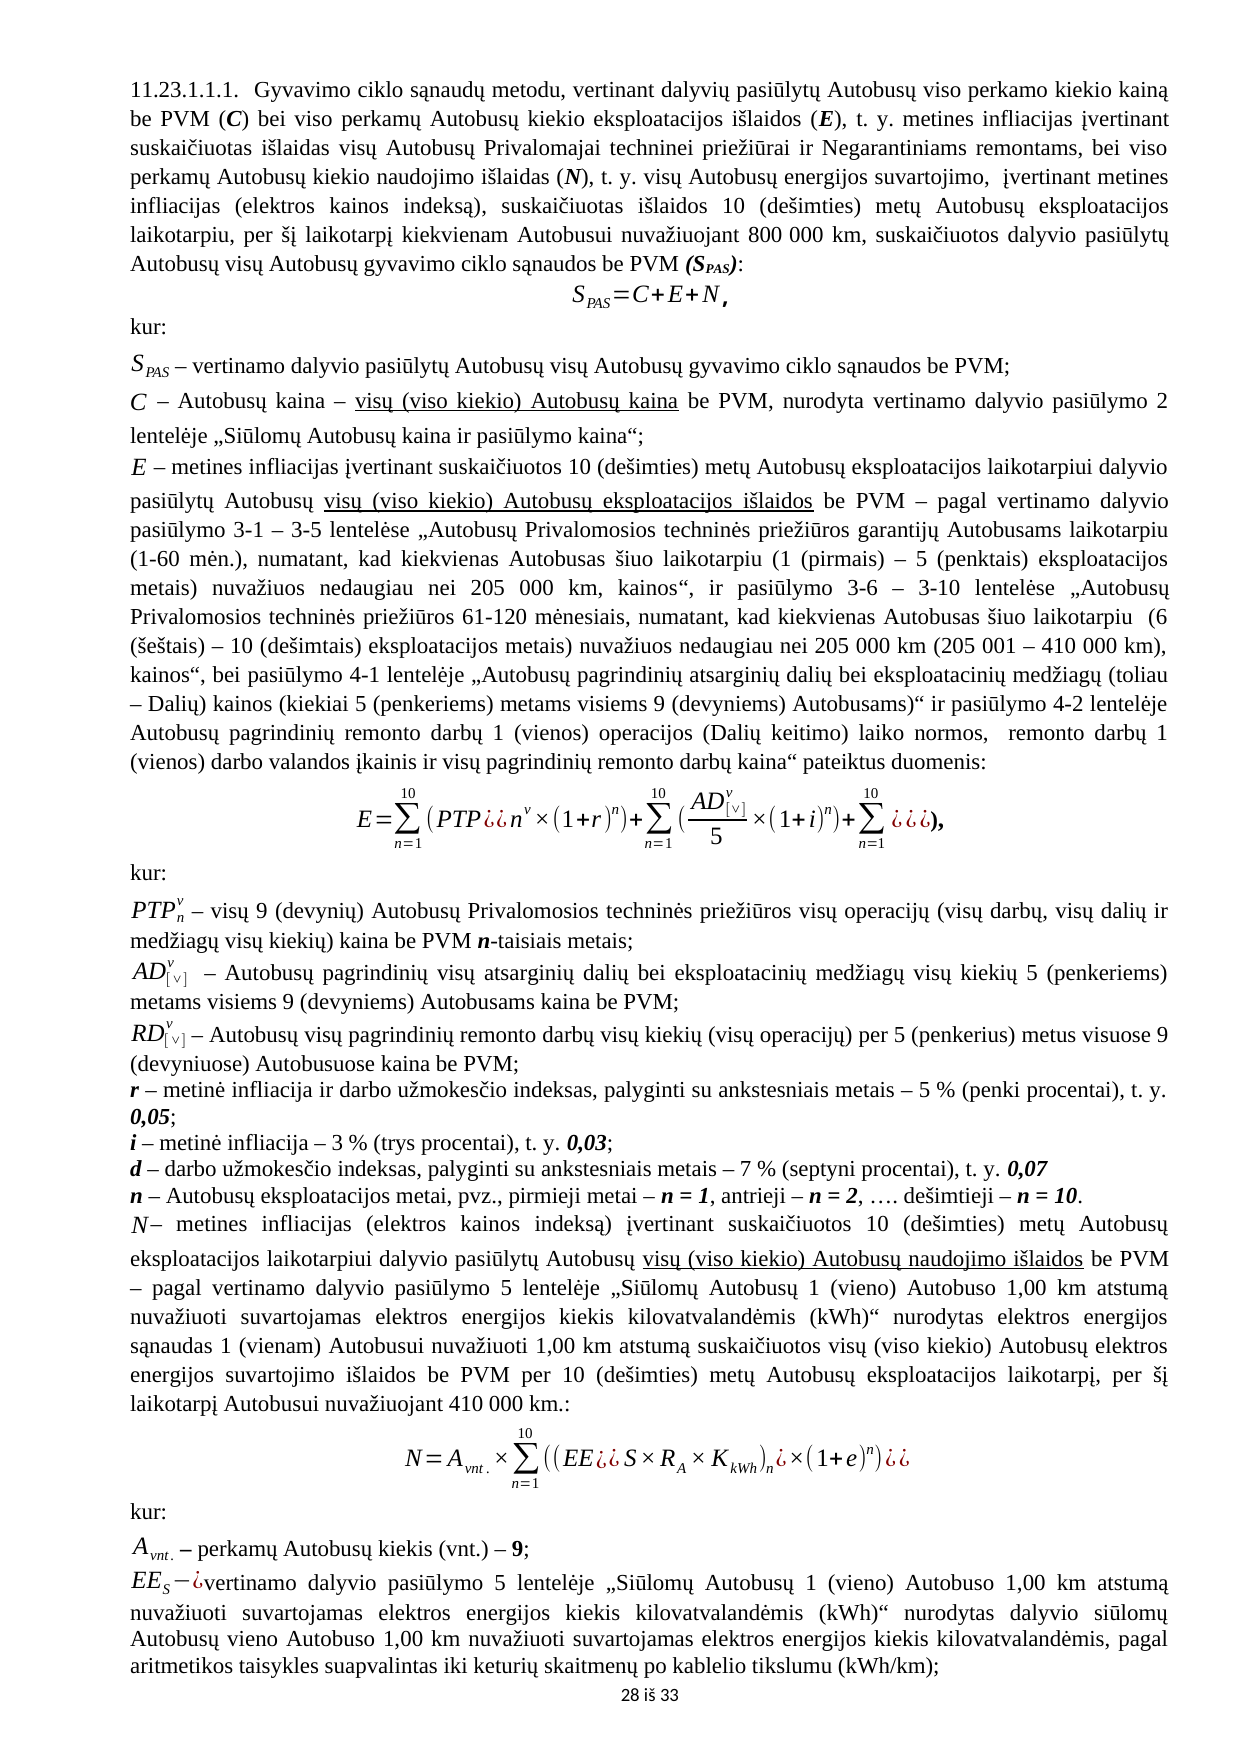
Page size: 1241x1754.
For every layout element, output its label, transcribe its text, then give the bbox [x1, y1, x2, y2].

text r – metinė infliacija ir darbo užmokesčio indeksas, palyginti su ankstesniais metais – 5 % (penki procentai), t. y. 0,05; [130, 1076, 1169, 1129]
text vertinamo dalyvio pasiūlymo 5 lentelėje „Siūlomų Autobusų 1 (vieno) Autobuso 1,00 km atstumą nuvažiuoti suvartojamas elektros energijos kiekis kilovatvalandėmis (kWh)“ nurodytas dalyvio siūlomų Autobusų vieno Autobuso 1,00 km nuvažiuoti suvartojamas elektros energijos kiekis kilovatvalandėmis, pagal aritmetikos taisykles suapvalintas iki keturių skaitmenų po kablelio tikslumu (kWh/km); [130, 1565, 1169, 1678]
text – metines infliacijas (elektros kainos indeksą) įvertinant suskaičiuotos 10 (dešimties) metų Autobusų eksploatacijos laikotarpiui dalyvio pasiūlytų Autobusų visų (viso kiekio) Autobusų naudojimo išlaidos be PVM – pagal vertinamo dalyvio pasiūlymo 5 lentelėje „Siūlomų Autobusų 1 (vieno) Autobuso 1,00 km atstumą nuvažiuoti suvartojamas elektros energijos kiekis kilovatvalandėmis (kWh)“ nurodytas elektros energijos sąnaudas 1 (vienam) Autobusui nuvažiuoti 1,00 km atstumą suskaičiuotos visų (viso kiekio) Autobusų elektros energijos suvartojimo išlaidos be PVM per 10 (dešimties) metų Autobusų eksploatacijos laikotarpį, per šį laikotarpį Autobusui nuvažiuojant 410 000 km.: [130, 1208, 1169, 1416]
text ), [130, 783, 1169, 853]
list Gyvavimo ciklo sąnaudų metodu, vertinant dalyvių pasiūlytų Autobusų viso perkamo kiekio kainą be PVM (C) bei viso perkamų Autobusų kiekio eksploatacijos išlaidos (E), t. y. metines infliacijas įvertinant suskaičiuotas išlaidas visų Autobusų Privalomajai techninei priežiūrai ir Negarantiniams remontams, bei viso perkamų Autobusų kiekio naudojimo išlaidas (N), t. y. visų Autobusų energijos suvartojimo, įvertinant metines infliacijas (elektros kainos indeksą), suskaičiuotas išlaidos 10 (dešimties) metų Autobusų eksploatacijos laikotarpiu, per šį laikotarpį kiekvienam Autobusui nuvažiuojant 800 000 km, suskaičiuotos dalyvio pasiūlytų Autobusų visų Autobusų gyvavimo ciklo sąnaudos be PVM (SPAS): [130, 77, 1169, 277]
text kur: [130, 859, 1169, 886]
text – metines infliacijas įvertinant suskaičiuotos 10 (dešimties) metų Autobusų eksploatacijos laikotarpiui dalyvio pasiūlytų Autobusų visų (viso kiekio) Autobusų eksploatacijos išlaidos be PVM – pagal vertinamo dalyvio pasiūlymo 3-1 – 3-5 lentelėse „Autobusų Privalomosios techninės priežiūros garantijų Autobusams laikotarpiu (1-60 mėn.), numatant, kad kiekvienas Autobusas šiuo laikotarpiu (1 (pirmais) – 5 (penktais) eksploatacijos metais) nuvažiuos nedaugiau nei 205 000 km, kainos“, ir pasiūlymo 3-6 – 3-10 lentelėse „Autobusų Privalomosios techninės priežiūros 61-120 mėnesiais, numatant, kad kiekvienas Autobusas šiuo laikotarpiu (6 (šeštais) – 10 (dešimtais) eksploatacijos metais) nuvažiuos nedaugiau nei 205 000 km (205 001 – 410 000 km), kainos“, bei pasiūlymo 4-1 lentelėje „Autobusų pagrindinių atsarginių dalių bei eksploatacinių medžiagų (toliau – Dalių) kainos (kiekiai 5 (penkeriems) metams visiems 9 (devyniems) Autobusams)“ ir pasiūlymo 4-2 lentelėje Autobusų pagrindinių remonto darbų 1 (vienos) operacijos (Dalių keitimo) laiko normos, remonto darbų 1 (vienos) darbo valandos įkainis ir visų pagrindinių remonto darbų kaina“ pateiktus duomenis: [130, 451, 1169, 774]
text d – darbo užmokesčio indeksas, palyginti su ankstesniais metais – 7 % (septyni procentai), t. y. 0,07 [130, 1155, 1169, 1182]
text – visų 9 (devynių) Autobusų Privalomosios techninės priežiūros visų operacijų (visų darbų, visų dalių ir medžiagų visų kiekių) kaina be PVM n-taisiais metais; [130, 892, 1169, 953]
text kur: [130, 313, 1169, 340]
text – perkamų Autobusų kiekis (vnt.) – 9; [130, 1531, 1169, 1565]
text kur: [130, 1498, 1169, 1525]
text i – metinė infliacija – 3 % (trys procentai), t. y. 0,03; [130, 1129, 1169, 1155]
text n – Autobusų eksploatacijos metai, pvz., pirmieji metai – n = 1, antrieji – n = 2, …. dešimtieji – n = 10. [130, 1182, 1169, 1208]
list , [130, 279, 1169, 313]
text – vertinamo dalyvio pasiūlytų Autobusų visų Autobusų gyvavimo ciklo sąnaudos be PVM; [130, 348, 1169, 383]
text – Autobusų pagrindinių visų atsarginių dalių bei eksploatacinių medžiagų visų kiekių 5 (penkeriems) metams visiems 9 (devyniems) Autobusams kaina be PVM; [130, 953, 1169, 1015]
text – Autobusų kaina – visų (viso kiekio) Autobusų kaina be PVM, nurodyta vertinamo dalyvio pasiūlymo 2 lentelėje „Siūlomų Autobusų kaina ir pasiūlymo kaina“; [130, 385, 1169, 448]
text – Autobusų visų pagrindinių remonto darbų visų kiekių (visų operacijų) per 5 (penkerius) metus visuose 9 (devyniuose) Autobusuose kaina be PVM; [130, 1015, 1169, 1076]
